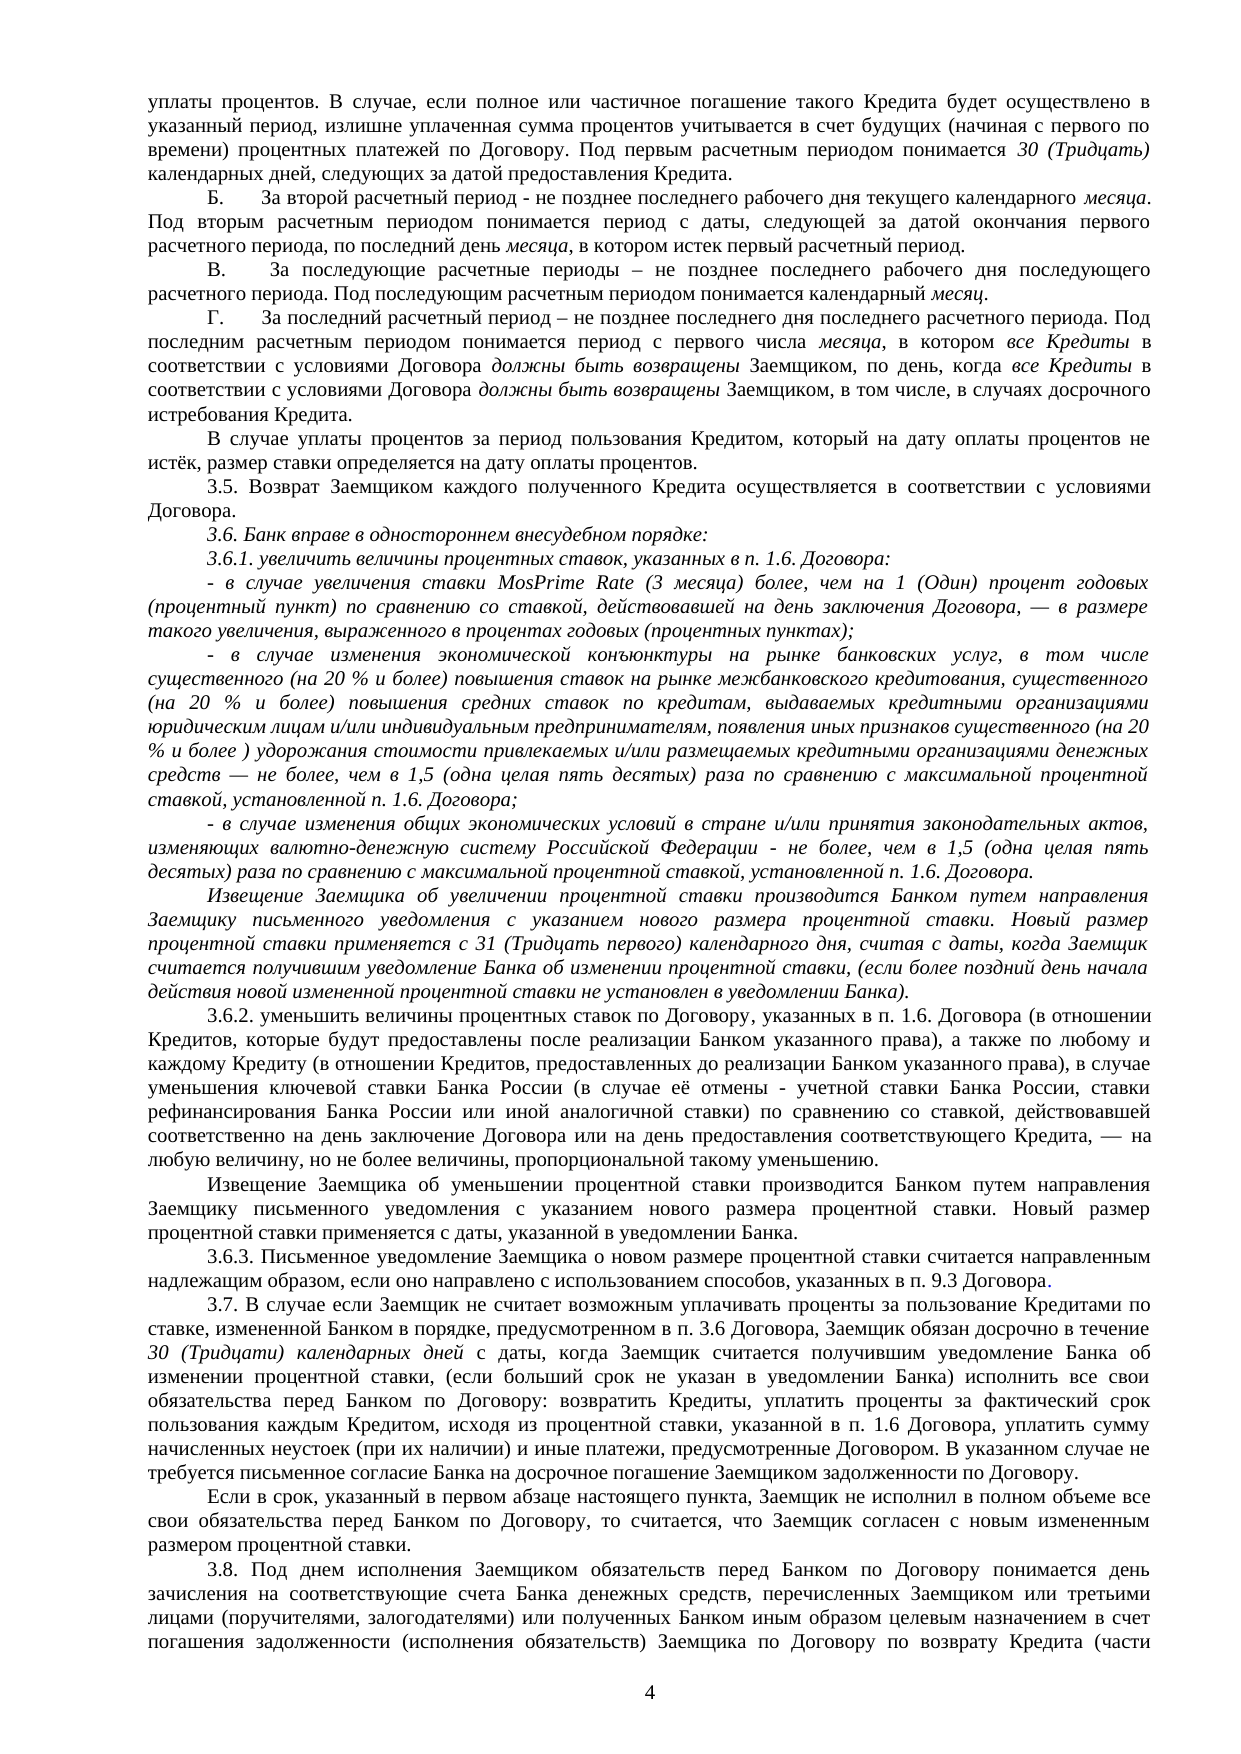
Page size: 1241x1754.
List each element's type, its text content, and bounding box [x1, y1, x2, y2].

text В. За последующие расчетные периоды – не позднее последнего рабочего дня последующего расчетного периода. Под последующим расчетным периодом понимается календарный месяц. [148, 257, 1152, 305]
text 3.6. Банк вправе в одностороннем внесудебном порядке: [148, 522, 1152, 546]
text Если в срок, указанный в первом абзаце настоящего пункта, Заемщик не исполнил в полном объеме все свои обязательства перед Банком по Договору, то считается, что Заемщик согласен с новым измененным размером процентной ставки. [148, 1484, 1152, 1556]
text 3.6.3. Письменное уведомление Заемщика о новом размере процентной ставки считается направленным надлежащим образом, если оно направлено с использованием способов, указанных в п. 9.3 Договора. [148, 1244, 1152, 1292]
text 3.7. В случае если Заемщик не считает возможным уплачивать проценты за пользование Кредитами по ставке, измененной Банком в порядке, предусмотренном в п. 3.6 Договора, Заемщик обязан досрочно в течение 30 (Тридцати) календарных дней с даты, когда Заемщик считается получившим уведомление Банка об изменении процентной ставки, (если больший срок не указан в уведомлении Банка) исполнить все свои обязательства перед Банком по Договору: возвратить Кредиты, уплатить проценты за фактический срок пользования каждым Кредитом, исходя из процентной ставки, указанной в п. 1.6 Договора, уплатить сумму начисленных неустоек (при их наличии) и иные платежи, предусмотренные Договором. В указанном случае не требуется письменное согласие Банка на досрочное погашение Заемщиком задолженности по Договору. [148, 1292, 1152, 1484]
text - в случае увеличения ставки MosPrime Rate (3 месяца) более, чем на 1 (Один) процент годовых (процентный пункт) по сравнению со ставкой, действовавшей на день заключения Договора, — в размере такого увеличения, выраженного в процентах годовых (процентных пунктах); [148, 570, 1152, 642]
text Извещение Заемщика об увеличении процентной ставки производится Банком путем направления Заемщику письменного уведомления с указанием нового размера процентной ставки. Новый размер процентной ставки применяется с 31 (Тридцать первого) календарного дня, считая с даты, когда Заемщик считается получившим уведомление Банка об изменении процентной ставки, (если более поздний день начала действия новой измененной процентной ставки не установлен в уведомлении Банка). [148, 883, 1152, 1003]
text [148, 89, 1152, 185]
text Б. За второй расчетный период - не позднее последнего рабочего дня текущего календарного месяца. Под вторым расчетным периодом понимается период с даты, следующей за датой окончания первого расчетного периода, по последний день месяца, в котором истек первый расчетный период. [148, 185, 1152, 257]
text 3.6.1. увеличить величины процентных ставок, указанных в п. 1.6. Договора: [148, 546, 1152, 570]
text В случае уплаты процентов за период пользования Кредитом, который на дату оплаты процентов не истёк, размер ставки определяется на дату оплаты процентов. [148, 426, 1152, 474]
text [148, 1556, 1152, 1653]
text Извещение Заемщика об уменьшении процентной ставки производится Банком путем направления Заемщику письменного уведомления с указанием нового размера процентной ставки. Новый размер процентной ставки применяется с даты, указанной в уведомлении Банка. [148, 1171, 1152, 1244]
text - в случае изменения экономической конъюнктуры на рынке банковских услуг, в том числе существенного (на 20 % и более) повышения ставок на рынке межбанковского кредитования, существенного (на 20 % и более) повышения средних ставок по кредитам, выдаваемых кредитными организациями юридическим лицам и/или индивидуальным предпринимателям, появления иных признаков существенного (на 20 % и более ) удорожания стоимости привлекаемых и/или размещаемых кредитными организациями денежных средств — не более, чем в 1,5 (одна целая пять десятых) раза по сравнению с максимальной процентной ставкой, установленной п. 1.6. Договора; [148, 642, 1152, 811]
text Г. За последний расчетный период – не позднее последнего дня последнего расчетного периода. Под последним расчетным периодом понимается период с первого числа месяца, в котором все Кредиты в соответствии с условиями Договора должны быть возвращены Заемщиком, по день, когда все Кредиты в соответствии с условиями Договора должны быть возвращены Заемщиком, в том числе, в случаях досрочного истребования Кредита. [148, 305, 1152, 426]
text - в случае изменения общих экономических условий в стране и/или принятия законодательных актов, изменяющих валютно-денежную систему Российской Федерации - не более, чем в 1,5 (одна целая пять десятых) раза по сравнению с максимальной процентной ставкой, установленной п. 1.6. Договора. [148, 811, 1152, 883]
text 3.5. Возврат Заемщиком каждого полученного Кредита осуществляется в соответствии с условиями Договора. [148, 474, 1152, 522]
text 3.6.2. уменьшить величины процентных ставок по Договору, указанных в п. 1.6. Договора (в отношении Кредитов, которые будут предоставлены после реализации Банком указанного права), а также по любому и каждому Кредиту (в отношении Кредитов, предоставленных до реализации Банком указанного права), в случае уменьшения ключевой ставки Банка России (в случае её отмены - учетной ставки Банка России, ставки рефинансирования Банка России или иной аналогичной ставки) по сравнению со ставкой, действовавшей соответственно на день заключение Договора или на день предоставления соответствующего Кредита, — на любую величину, но не более величины, пропорциональной такому уменьшению. [148, 1003, 1152, 1171]
